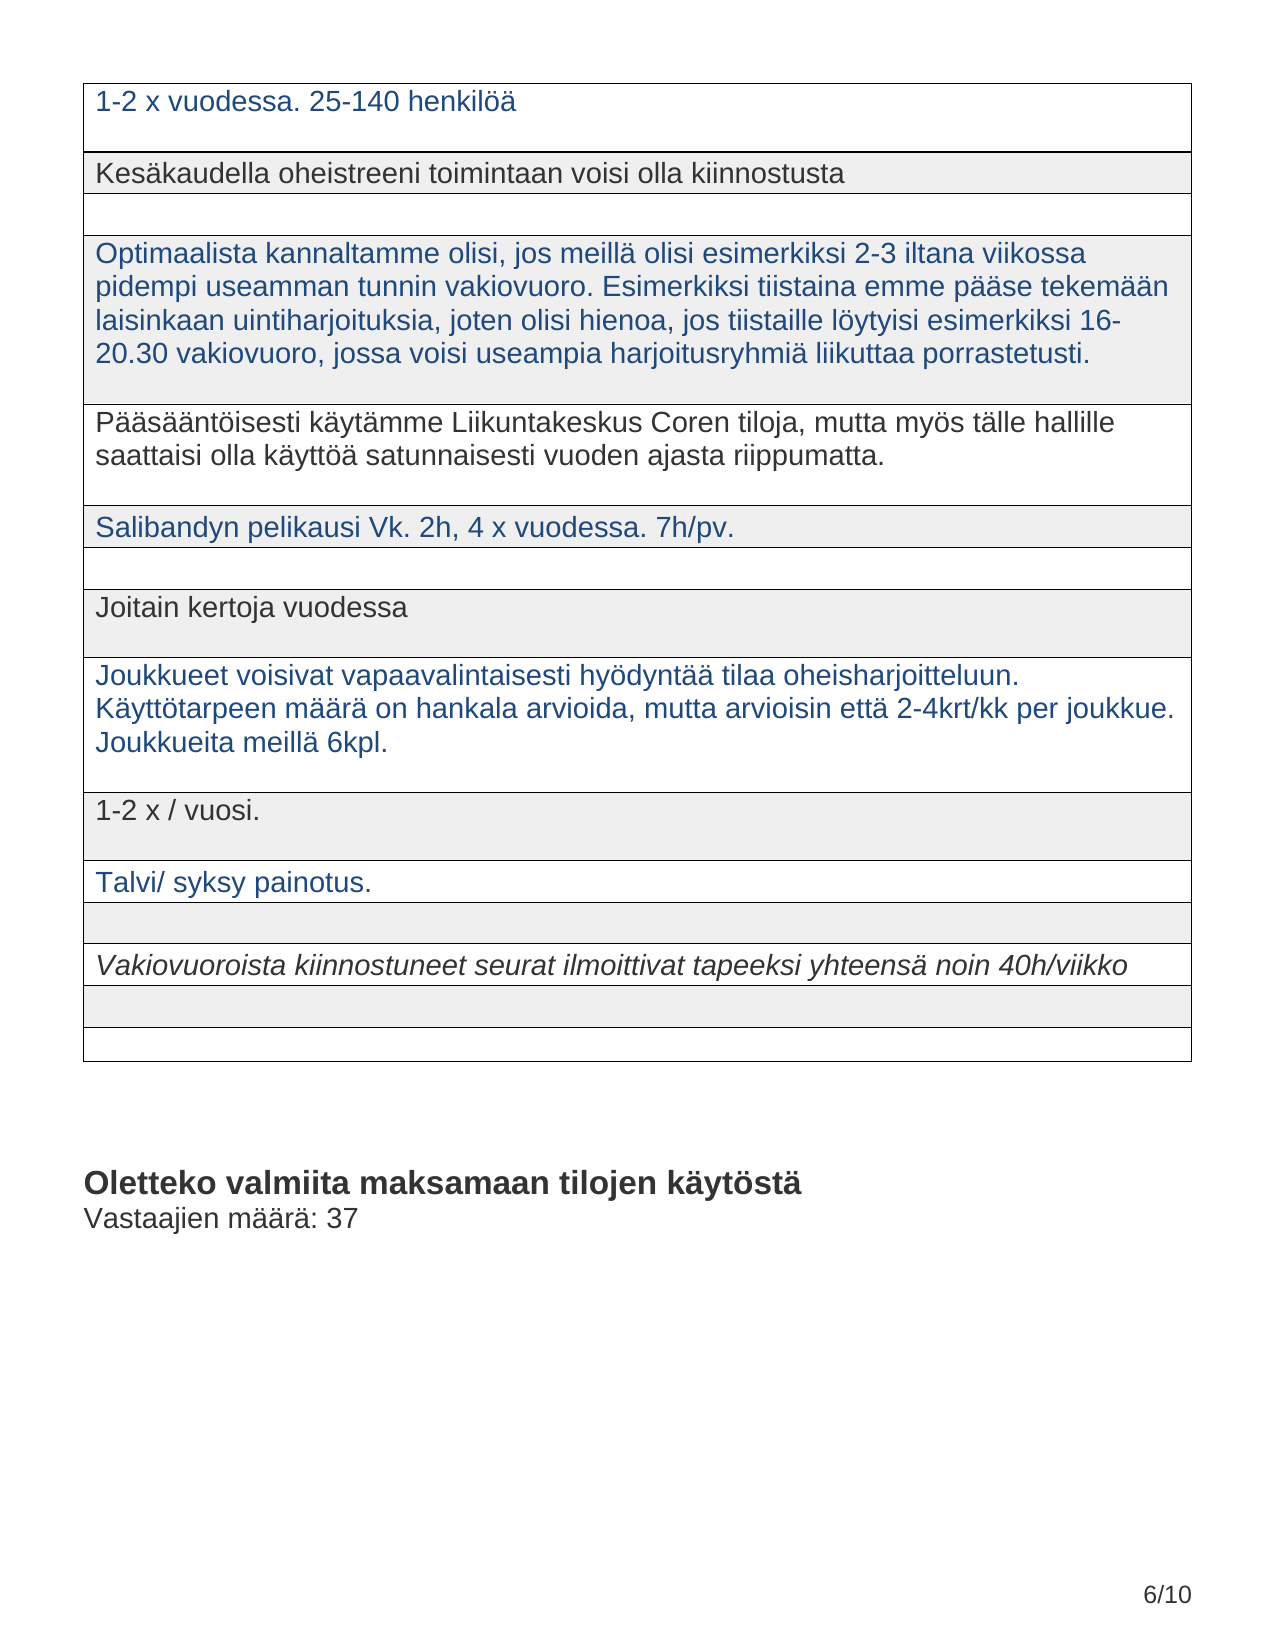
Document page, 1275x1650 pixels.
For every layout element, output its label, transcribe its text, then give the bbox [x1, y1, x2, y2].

text Oletteko valmiita maksamaan tilojen käytöstä [83, 1163, 1192, 1201]
table_cell [84, 194, 1191, 235]
table_cell [84, 903, 1191, 943]
table_cell [84, 986, 1191, 1027]
table_cell Optimaalista kannaltamme olisi, jos meillä olisi esimerkiksi 2-3 iltana viikossa pidempi useamman tunnin vakiovuoro. Esimerkiksi tiistaina emme pääse tekemään laisinkaan uintiharjoituksia, joten olisi hienoa, jos tiistaille löytyisi esimerkiksi 16-20.30 vakiovuoro, jossa voisi useampia harjoitusryhmiä liikuttaa porrastetusti. [84, 236, 1191, 403]
table_cell Salibandyn pelikausi Vk. 2h, 4 x vuodessa. 7h/pv. [84, 506, 1191, 547]
table_cell Pääsääntöisesti käytämme Liikuntakeskus Coren tiloja, mutta myös tälle hallille saattaisi olla käyttöä satunnaisesti vuoden ajasta riippumatta. [84, 405, 1191, 505]
table_cell 1-2 x vuodessa. 25-140 henkilöä [84, 84, 1191, 151]
table_cell Joukkueet voisivat vapaavalintaisesti hyödyntää tilaa oheisharjoitteluun. Käyttötarpeen määrä on hankala arvioida, mutta arvioisin että 2-4krt/kk per joukkue. Joukkueita meillä 6kpl. [84, 658, 1191, 792]
table_cell [84, 548, 1191, 588]
table_cell Talvi/ syksy painotus. [84, 861, 1191, 902]
table_cell Joitain kertoja vuodessa [84, 590, 1191, 657]
table_cell Kesäkaudella oheistreeni toimintaan voisi olla kiinnostusta [84, 153, 1191, 193]
text Vastaajien määrä: 37 [83, 1201, 1192, 1235]
table_cell Vakiovuoroista kiinnostuneet seurat ilmoittivat tapeeksi yhteensä noin 40h/viikko [84, 944, 1191, 985]
table_cell [84, 1028, 1191, 1061]
table_cell 1-2 x / vuosi. [84, 793, 1191, 860]
